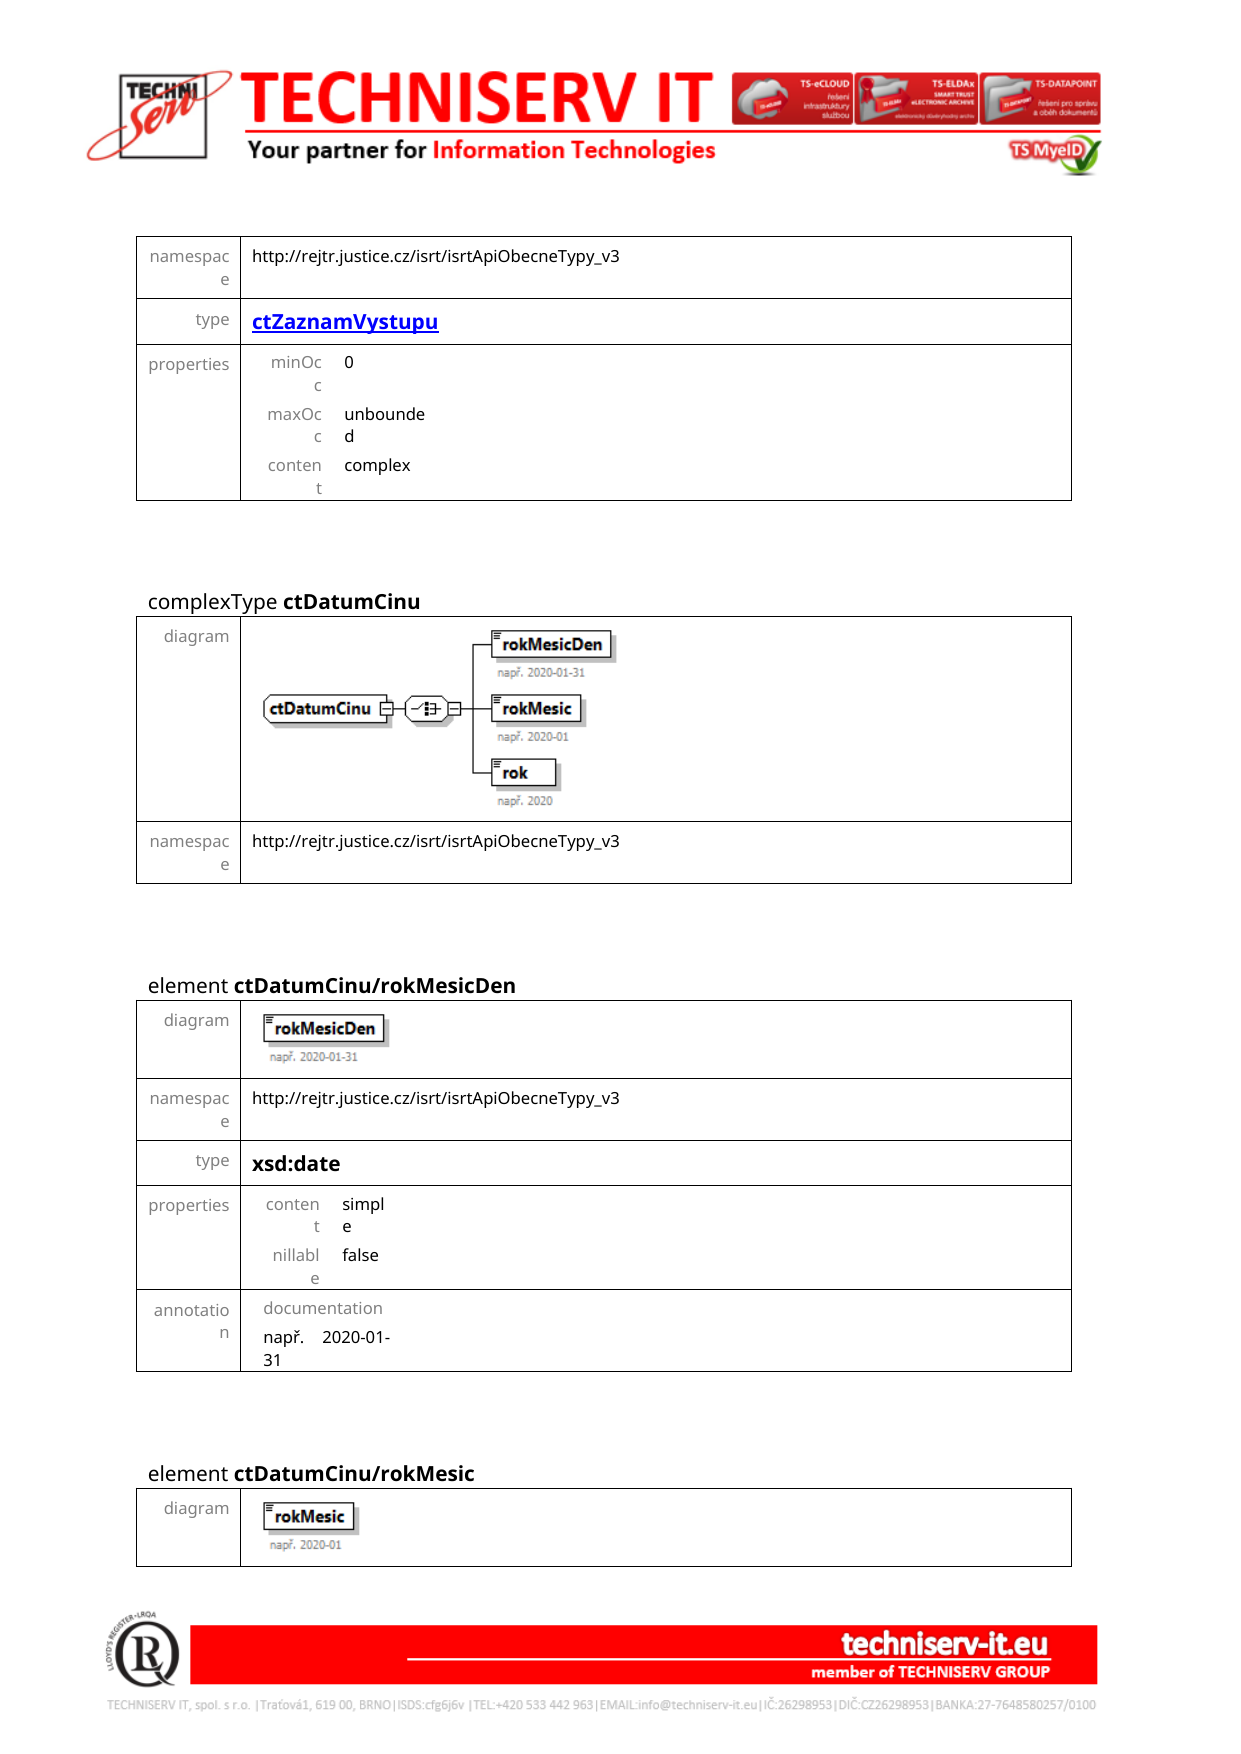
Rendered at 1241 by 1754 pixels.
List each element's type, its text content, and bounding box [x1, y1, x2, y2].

picture [251, 624, 629, 814]
table_header diagram [137, 617, 240, 821]
table_cell namespace [137, 822, 240, 883]
table_cell [241, 345, 1071, 499]
table_cell type [137, 1141, 240, 1185]
table_cell [241, 1290, 1071, 1371]
table_header [241, 1001, 1071, 1078]
table_cell namespace [137, 1079, 240, 1140]
table_cell properties [137, 1186, 240, 1289]
text element ctDatumCinu/rokMesic [148, 1459, 1092, 1487]
table_cell http://rejtr.justice.cz/isrt/isrtApiObecneTypy_v3 [241, 822, 1071, 883]
picture [87, 1607, 1103, 1715]
table_cell [241, 1186, 1071, 1289]
table_cell properties [137, 345, 240, 499]
table_cell http://rejtr.justice.cz/isrt/isrtApiObecneTypy_v3 [241, 1079, 1071, 1140]
table_cell namespace [137, 237, 240, 298]
table_header [241, 617, 1071, 821]
table_header diagram [137, 1001, 240, 1078]
picture [251, 1008, 402, 1070]
picture [79, 58, 1118, 185]
text complexType ctDatumCinu [148, 587, 1092, 616]
table_cell http://rejtr.justice.cz/isrt/isrtApiObecneTypy_v3 [241, 237, 1071, 298]
table_header [241, 1489, 1071, 1566]
table_cell type [137, 299, 240, 343]
table_cell annotation [137, 1290, 240, 1371]
table_cell ctZaznamVystupu [241, 299, 1071, 343]
picture [251, 1496, 372, 1558]
table_header diagram [137, 1489, 240, 1566]
table_cell xsd:date [241, 1141, 1071, 1185]
text element ctDatumCinu/rokMesicDen [148, 971, 1092, 999]
